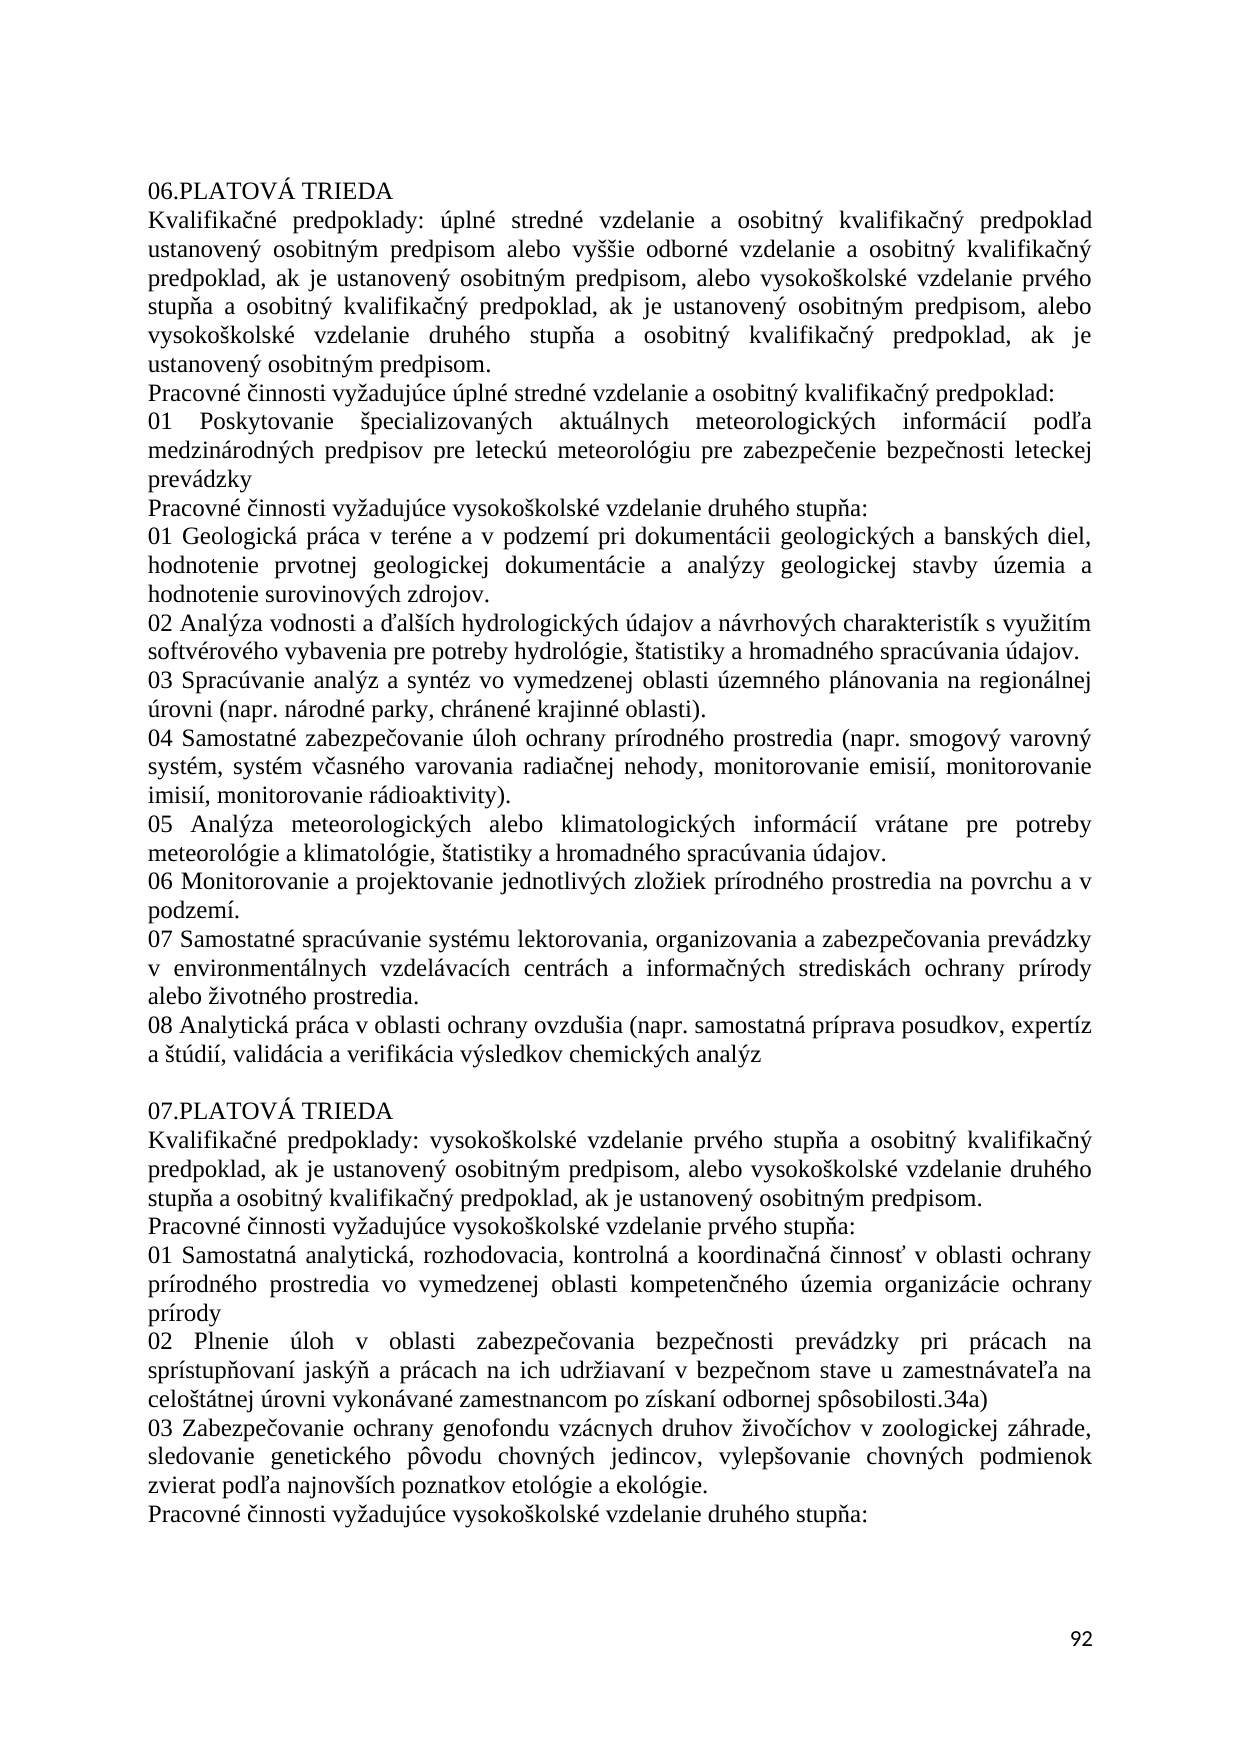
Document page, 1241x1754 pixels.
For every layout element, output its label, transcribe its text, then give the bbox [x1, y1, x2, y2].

text Kvalifikačné predpoklady: úplné stredné vzdelanie a osobitný kvalifikačný predpoklad ustanovený osobitným predpisom alebo vyššie odborné vzdelanie a osobitný kvalifikačný predpoklad, ak je ustanovený osobitným predpisom, alebo vysokoškolské vzdelanie prvého stupňa a osobitný kvalifikačný predpoklad, ak je ustanovený osobitným predpisom, alebo vysokoškolské vzdelanie druhého stupňa a osobitný kvalifikačný predpoklad, ak je ustanovený osobitným predpisom. [148, 205, 1093, 378]
text 07.PLATOVÁ TRIEDA [148, 1096, 1093, 1125]
text 06.PLATOVÁ TRIEDA [148, 176, 1093, 205]
text 01 Poskytovanie špecializovaných aktuálnych meteorologických informácií podľa medzinárodných predpisov pre leteckú meteorológiu pre zabezpečenie bezpečnosti leteckej prevádzky [148, 406, 1093, 493]
text 02 Plnenie úloh v oblasti zabezpečovania bezpečnosti prevádzky pri prácach na sprístupňovaní jaskýň a prácach na ich udržiavaní v bezpečnom stave u zamestnávateľa na celoštátnej úrovni vykonávané zamestnancom po získaní odbornej spôsobilosti.34a) [148, 1326, 1093, 1413]
text 05 Analýza meteorologických alebo klimatologických informácií vrátane pre potreby meteorológie a klimatológie, štatistiky a hromadného spracúvania údajov. [148, 809, 1093, 866]
text 01 Samostatná analytická, rozhodovacia, kontrolná a koordinačná činnosť v oblasti ochrany prírodného prostredia vo vymedzenej oblasti kompetenčného územia organizácie ochrany prírody [148, 1240, 1093, 1326]
text 08 Analytická práca v oblasti ochrany ovzdušia (napr. samostatná príprava posudkov, expertíz a štúdií, validácia a verifikácia výsledkov chemických analýz [148, 1010, 1093, 1068]
text 04 Samostatné zabezpečovanie úloh ochrany prírodného prostredia (napr. smogový varovný systém, systém včasného varovania radiačnej nehody, monitorovanie emisií, monitorovanie imisií, monitorovanie rádioaktivity). [148, 723, 1093, 809]
text 02 Analýza vodnosti a ďalších hydrologických údajov a návrhových charakteristík s využitím softvérového vybavenia pre potreby hydrológie, štatistiky a hromadného spracúvania údajov. [148, 608, 1093, 665]
text 03 Zabezpečovanie ochrany genofondu vzácnych druhov živočíchov v zoologickej záhrade, sledovanie genetického pôvodu chovných jedincov, vylepšovanie chovných podmienok zvierat podľa najnovších poznatkov etológie a ekológie. [148, 1413, 1093, 1499]
text 07 Samostatné spracúvanie systému lektorovania, organizovania a zabezpečovania prevádzky v environmentálnych vzdelávacích centrách a informačných strediskách ochrany prírody alebo životného prostredia. [148, 924, 1093, 1010]
text Pracovné činnosti vyžadujúce vysokoškolské vzdelanie prvého stupňa: [148, 1211, 1093, 1240]
text Pracovné činnosti vyžadujúce vysokoškolské vzdelanie druhého stupňa: [148, 493, 1093, 521]
text 01 Geologická práca v teréne a v podzemí pri dokumentácii geologických a banských diel, hodnotenie prvotnej geologickej dokumentácie a analýzy geologickej stavby územia a hodnotenie surovinových zdrojov. [148, 521, 1093, 608]
text Kvalifikačné predpoklady: vysokoškolské vzdelanie prvého stupňa a osobitný kvalifikačný predpoklad, ak je ustanovený osobitným predpisom, alebo vysokoškolské vzdelanie druhého stupňa a osobitný kvalifikačný predpoklad, ak je ustanovený osobitným predpisom. [148, 1125, 1093, 1211]
text Pracovné činnosti vyžadujúce vysokoškolské vzdelanie druhého stupňa: [148, 1499, 1093, 1528]
text 03 Spracúvanie analýz a syntéz vo vymedzenej oblasti územného plánovania na regionálnej úrovni (napr. národné parky, chránené krajinné oblasti). [148, 665, 1093, 723]
text Pracovné činnosti vyžadujúce úplné stredné vzdelanie a osobitný kvalifikačný predpoklad: [148, 378, 1093, 406]
text 06 Monitorovanie a projektovanie jednotlivých zložiek prírodného prostredia na povrchu a v podzemí. [148, 866, 1093, 924]
